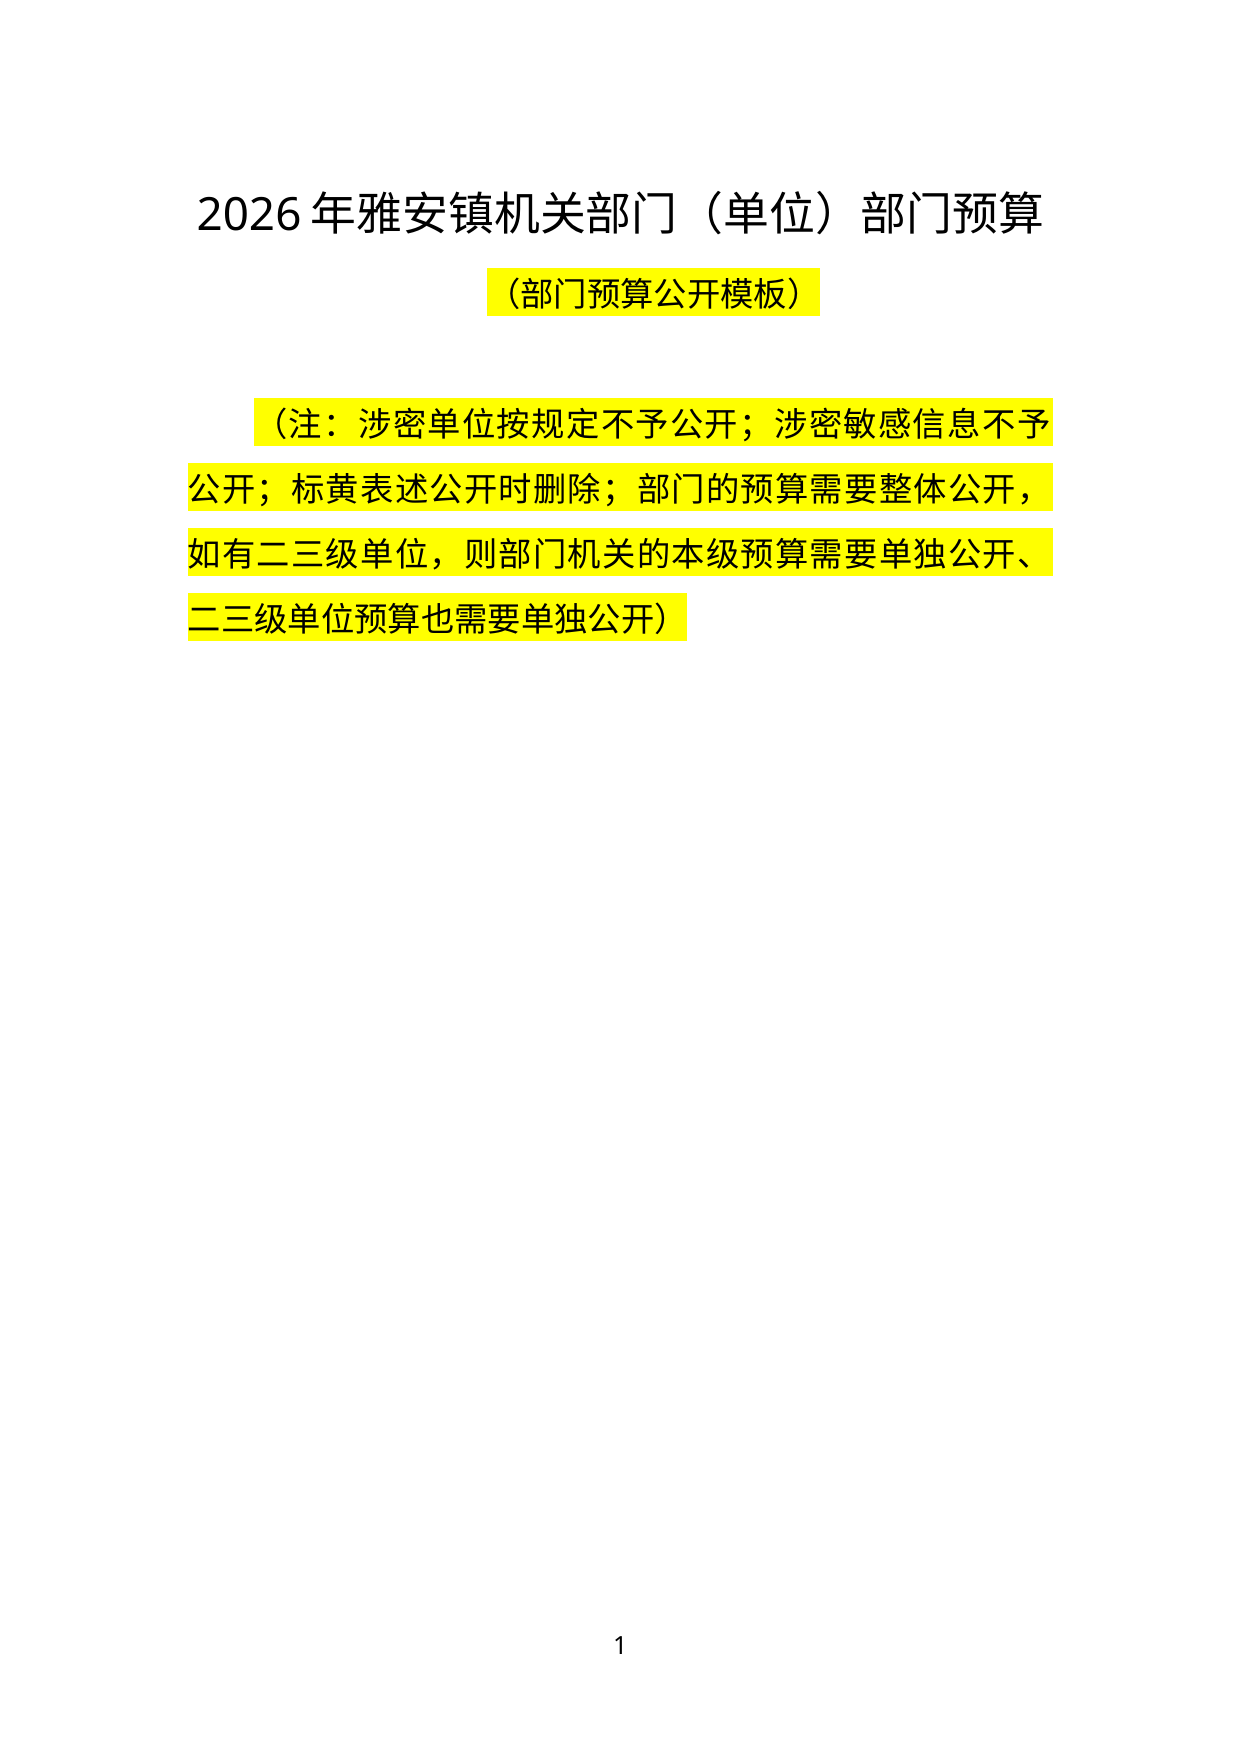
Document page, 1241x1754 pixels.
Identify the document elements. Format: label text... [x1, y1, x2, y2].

text （部门预算公开模板） [187, 259, 1053, 324]
text （注：涉密单位按规定不予公开；涉密敏感信息不予公开；标黄表述公开时删除；部门的预算需要整体公开，如有二三级单位，则部门机关的本级预算需要单独公开、二三级单位预算也需要单独公开） [187, 389, 1053, 649]
text 2026年雅安镇机关部门（单位）部门预算 [187, 162, 1053, 259]
